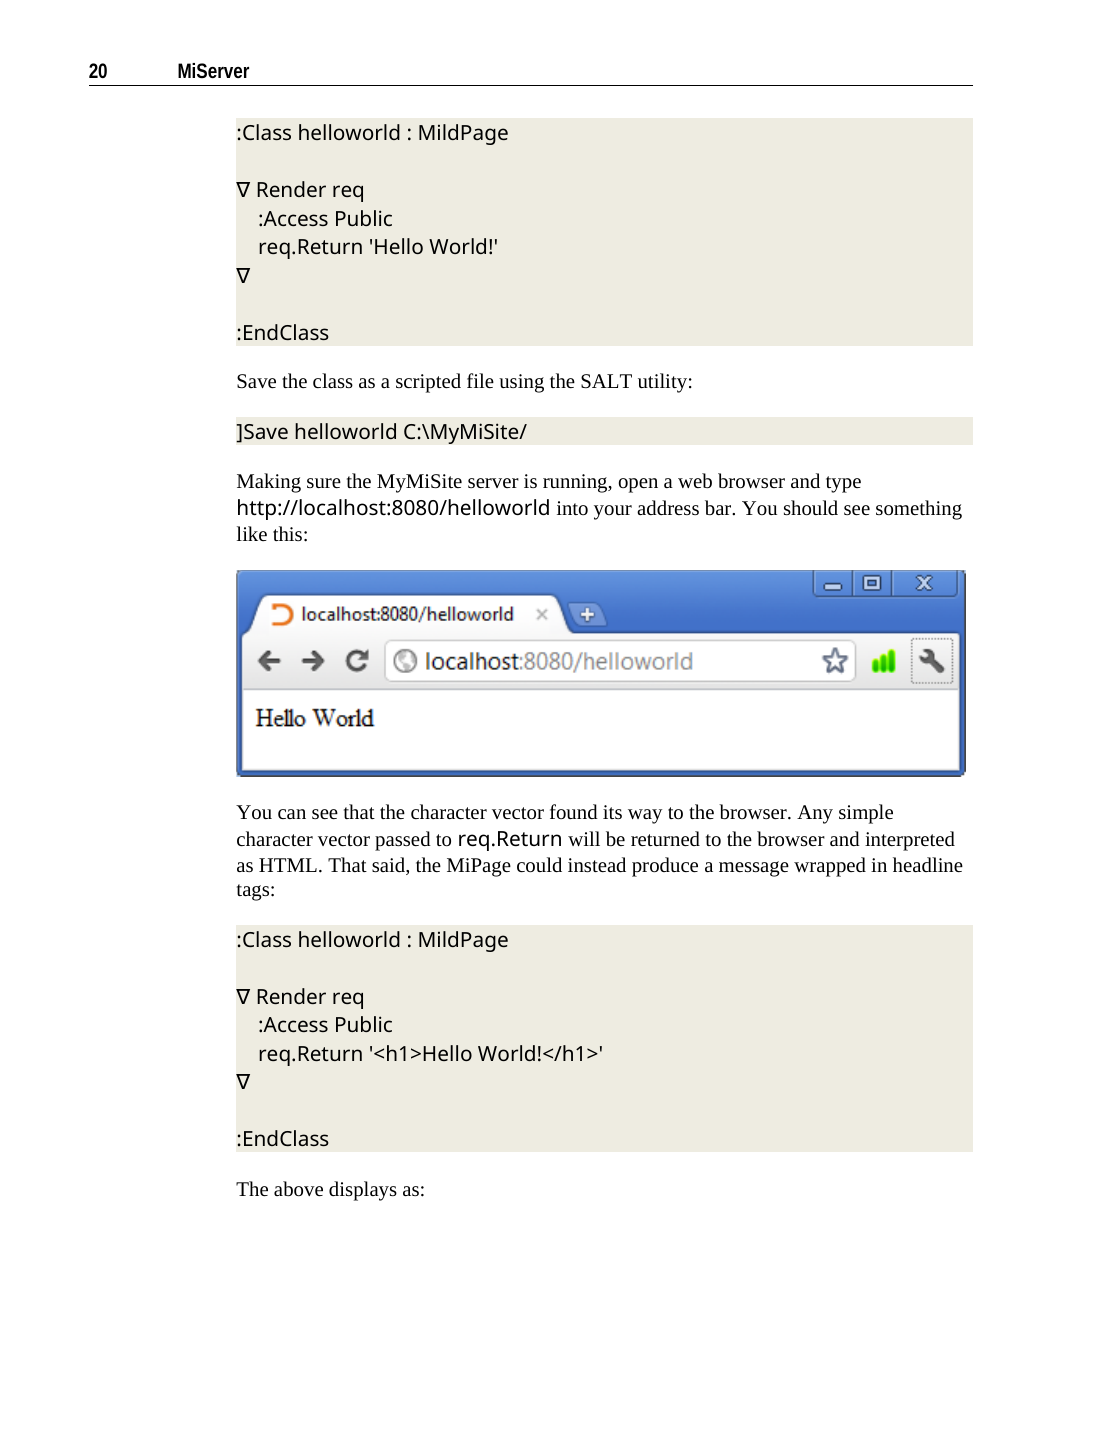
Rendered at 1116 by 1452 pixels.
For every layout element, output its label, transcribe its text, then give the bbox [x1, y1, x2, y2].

text req.Return 'Hello World!' [236, 232, 973, 261]
text :Class helloworld : MildPage [236, 925, 973, 953]
text The above displays as: [236, 1177, 973, 1201]
text :EndClass [236, 1124, 973, 1152]
picture [236, 570, 966, 777]
text ]Save helloworld C:\MyMiSite/ [236, 417, 973, 445]
text Save the class as a scripted file using the SALT utility: [236, 369, 973, 393]
text ∇ Render req [236, 175, 973, 204]
text ∇ [236, 261, 973, 289]
text req.Return '<h1>Hello World!</h1>' [236, 1039, 973, 1067]
text :Class helloworld : MildPage [236, 118, 973, 147]
text ∇ Render req [236, 982, 973, 1010]
text Making sure the MyMiSite server is running, open a web browser and type http://localhost:8080/helloworld into your address bar. You should see something like this: [236, 469, 973, 546]
text You can see that the character vector found its way to the browser. Any simple character vector passed to req.Return will be returned to the browser and interpreted as HTML. That said, the MiPage could instead produce a message wrapped in headline tags: [236, 800, 973, 901]
text :Access Public [236, 1010, 973, 1039]
text :EndClass [236, 318, 973, 346]
text :Access Public [236, 204, 973, 232]
text ∇ [236, 1067, 973, 1096]
